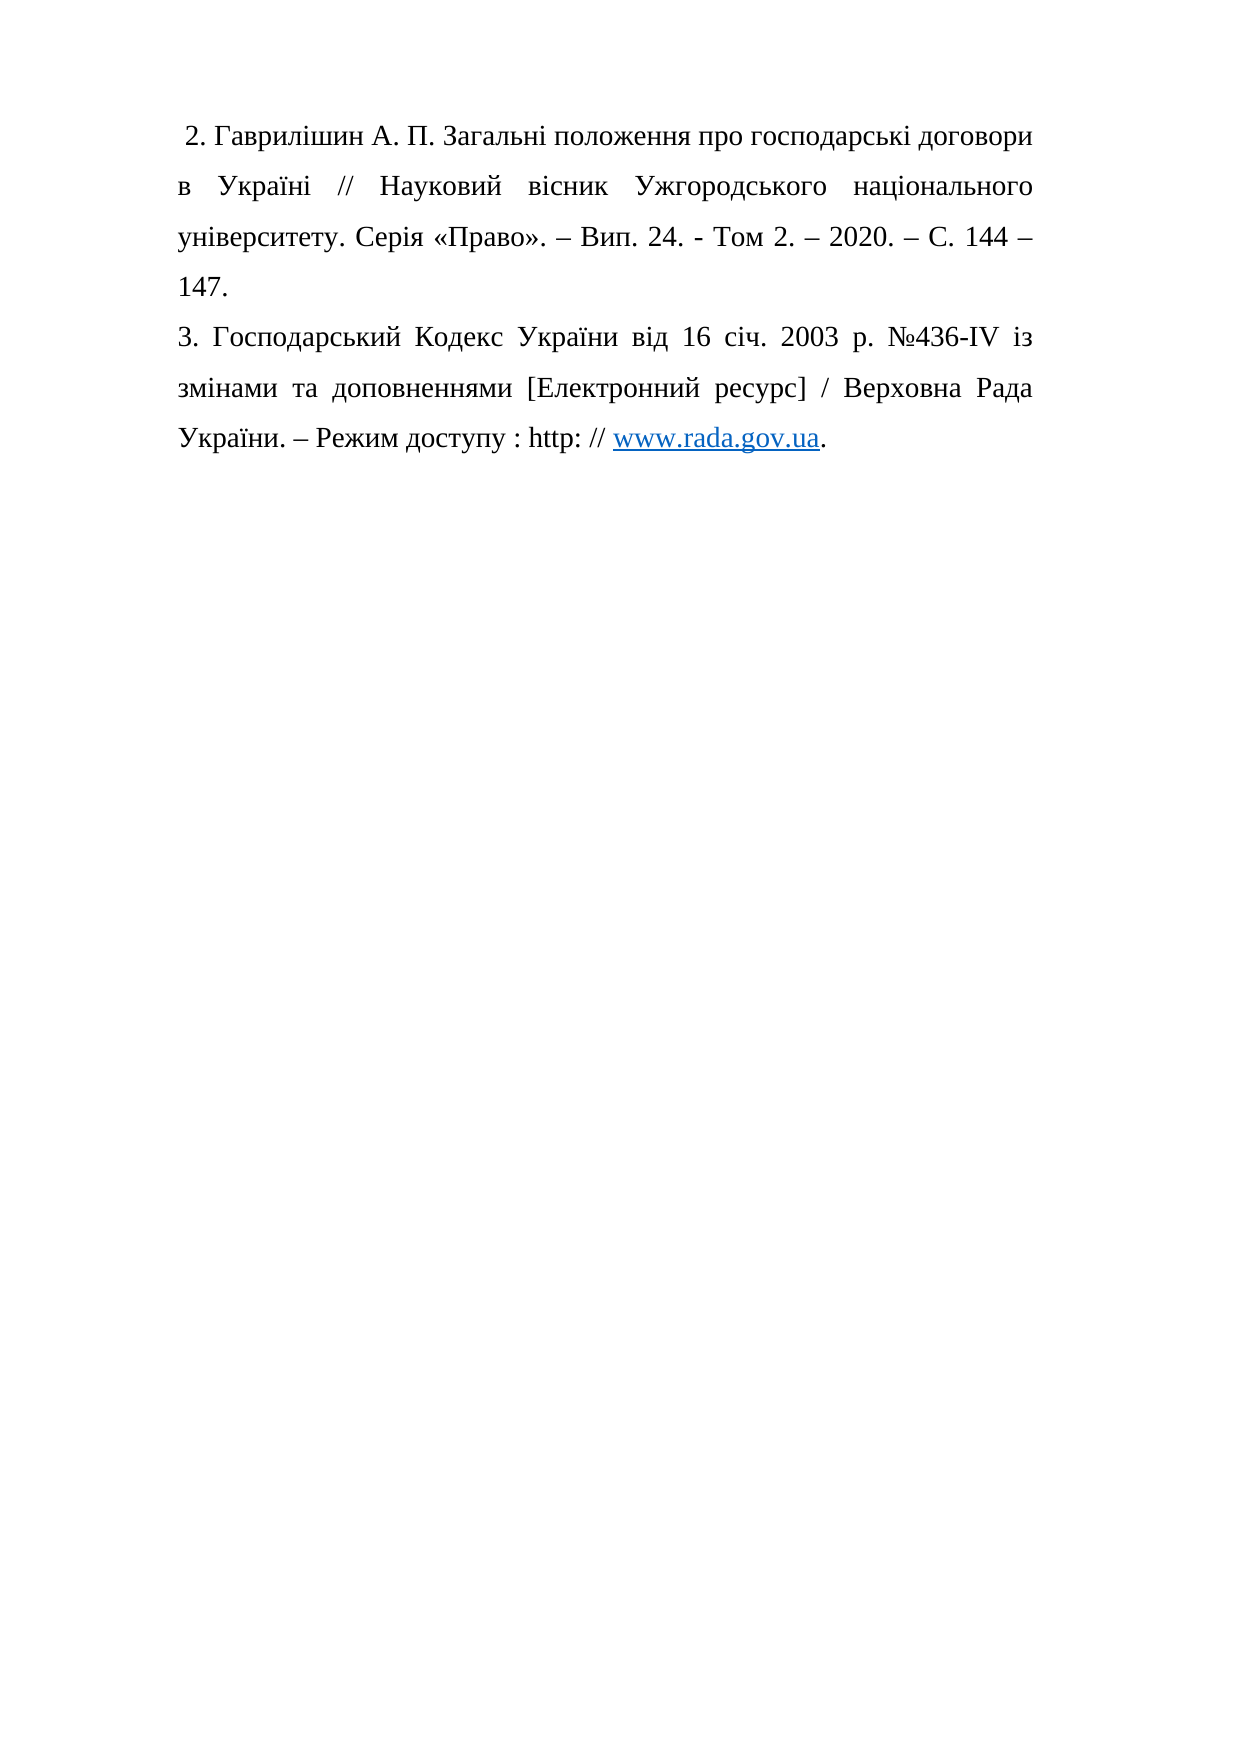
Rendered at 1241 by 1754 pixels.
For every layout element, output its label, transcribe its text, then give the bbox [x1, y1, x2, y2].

text 2. Гаврилішин А. П. Загальні положення про господарські договори в Україні // Науковий вісник Ужгородського національного університету. Серія «Право». – Вип. 24. - Том 2. – 2020. – С. 144 – 147. [177, 118, 1033, 303]
text 3. Господарський Кодекс України від 16 січ. 2003 р. №436-IV із змінами та доповненнями [Електронний ресурс] / Верховна Рада України. – Режим доступу : http: // www.rada.gov.ua. [177, 319, 1033, 453]
